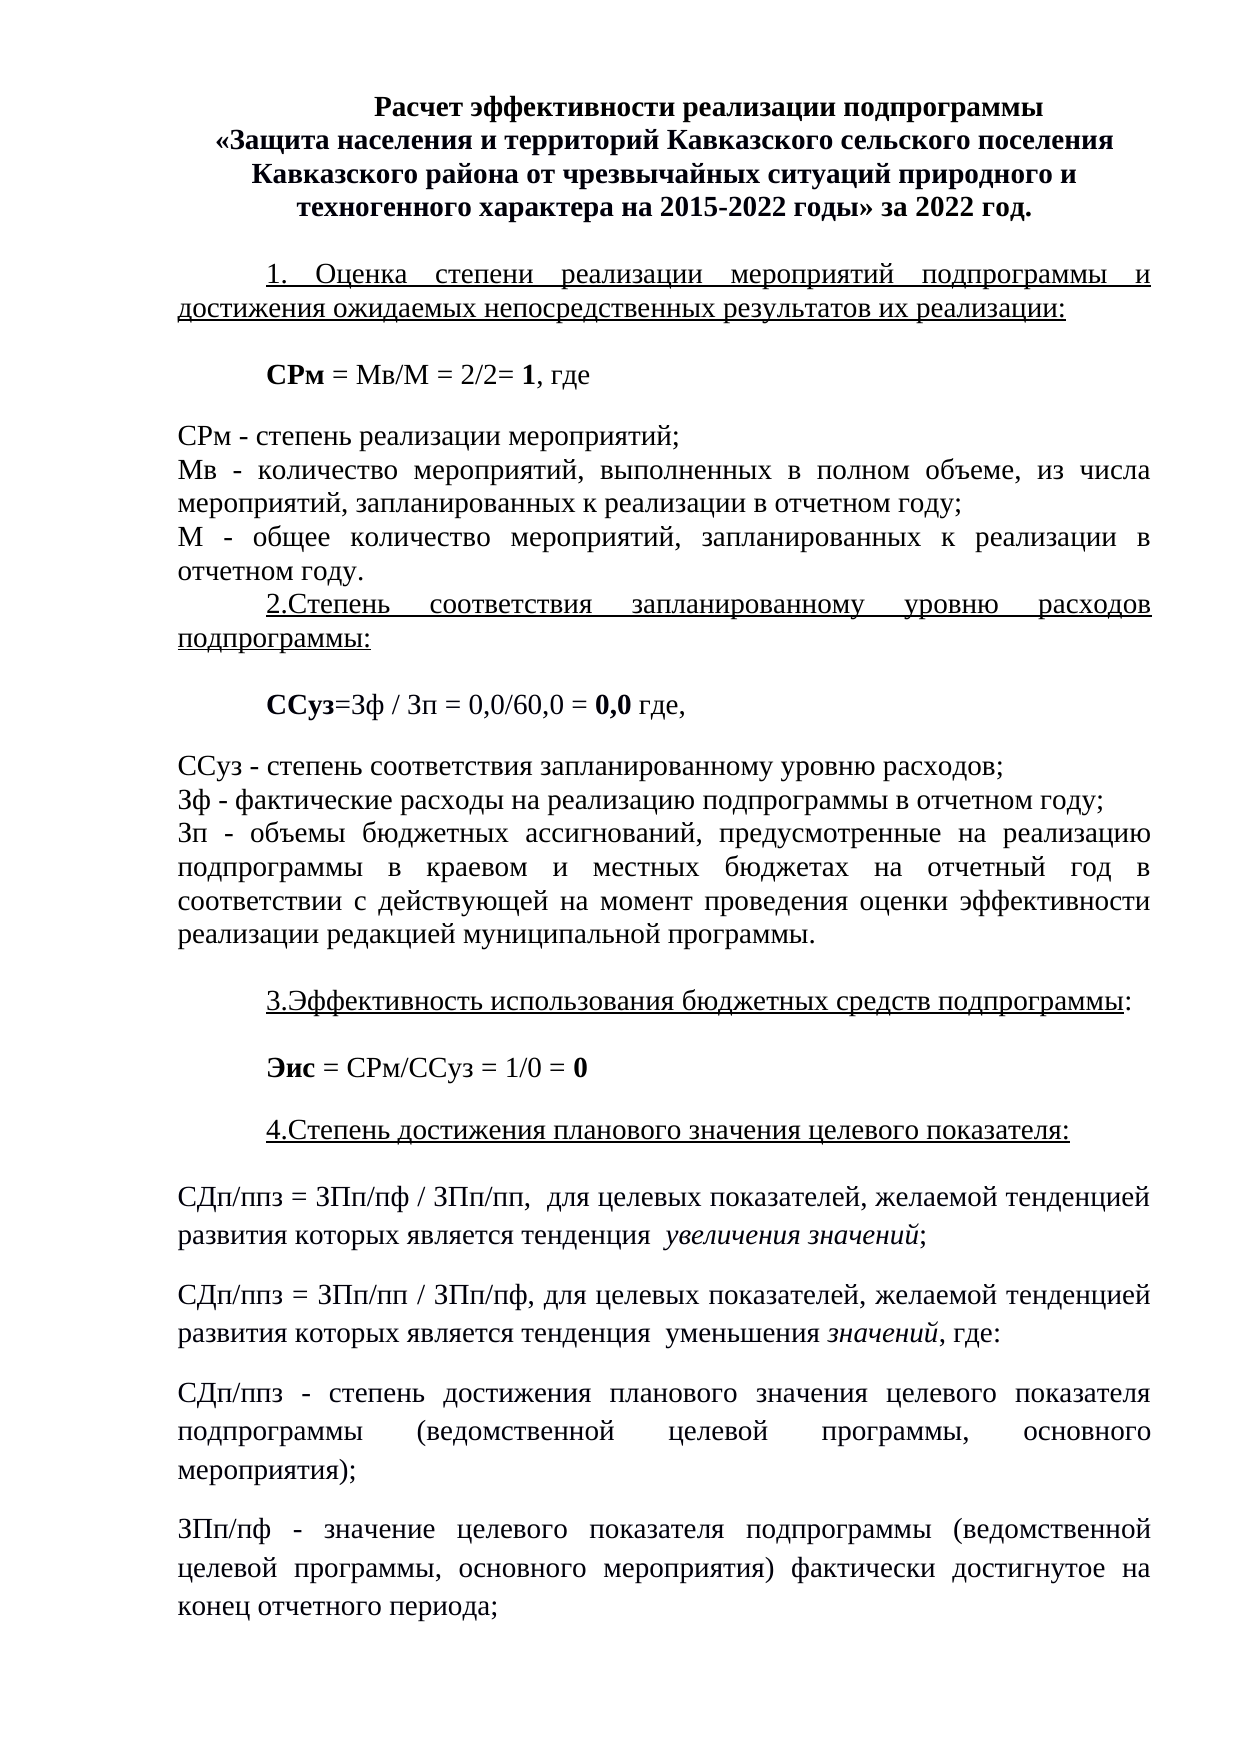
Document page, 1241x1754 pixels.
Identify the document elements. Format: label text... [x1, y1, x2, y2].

text Зп - объемы бюджетных ассигнований, предусмотренные на реализацию подпрограммы в краевом и местных бюджетах на отчетный год в соответствии с действующей на момент проведения оценки эффективности реализации редакцией муниципальной программы. [177, 816, 1152, 950]
text СДп/ппз = ЗПп/пп / ЗПп/пф, для целевых показателей, желаемой тенденцией развития которых является тенденция уменьшения значений, где: [177, 1277, 1152, 1349]
text ССуз - степень соответствия запланированному уровню расходов; [177, 748, 1152, 782]
text СДп/ппз = ЗПп/пф / ЗПп/пп, для целевых показателей, желаемой тенденцией развития которых является тенденция увеличения значений; [177, 1179, 1152, 1251]
text 4.Степень достижения планового значения целевого показателя: [177, 1112, 1152, 1145]
text ЗПп/пф - значение целевого показателя подпрограммы (ведомственной целевой программы, основного мероприятия) фактически достигнутое на конец отчетного периода; [177, 1511, 1152, 1622]
text ССуз=Зф / Зп = 0,0/60,0 = 0,0 где, [177, 687, 1152, 720]
text Эис = СРм/ССуз = 1/0 = 0 [177, 1050, 1152, 1084]
subtitle «Защита населения и территорий Кавказского сельского поселения Кавказского района от чрезвычайных ситуаций природного и техногенного характера на 2015-2022 годы» за 2022 год. [177, 122, 1152, 223]
text Зф - фактические расходы на реализацию подпрограммы в отчетном году; [177, 782, 1152, 816]
text СРм = Мв/М = 2/2= 1, где [177, 357, 1152, 391]
text 3.Эффективность использования бюджетных средств подпрограммы: [177, 983, 1152, 1017]
text М - общее количество мероприятий, запланированных к реализации в отчетном году. [177, 519, 1152, 586]
text 2.Степень соответствия запланированному уровню расходов подпрограммы: [177, 586, 1152, 653]
text Расчет эффективности реализации подпрограммы [177, 89, 1152, 122]
text Мв - количество мероприятий, выполненных в полном объеме, из числа мероприятий, запланированных к реализации в отчетном году; [177, 452, 1152, 519]
text СРм - степень реализации мероприятий; [177, 418, 1152, 452]
text СДп/ппз - степень достижения планового значения целевого показателя подпрограммы (ведомственной целевой программы, основного мероприятия); [177, 1375, 1152, 1485]
text 1. Оценка степени реализации мероприятий подпрограммы и достижения ожидаемых непосредственных результатов их реализации: [177, 256, 1152, 323]
